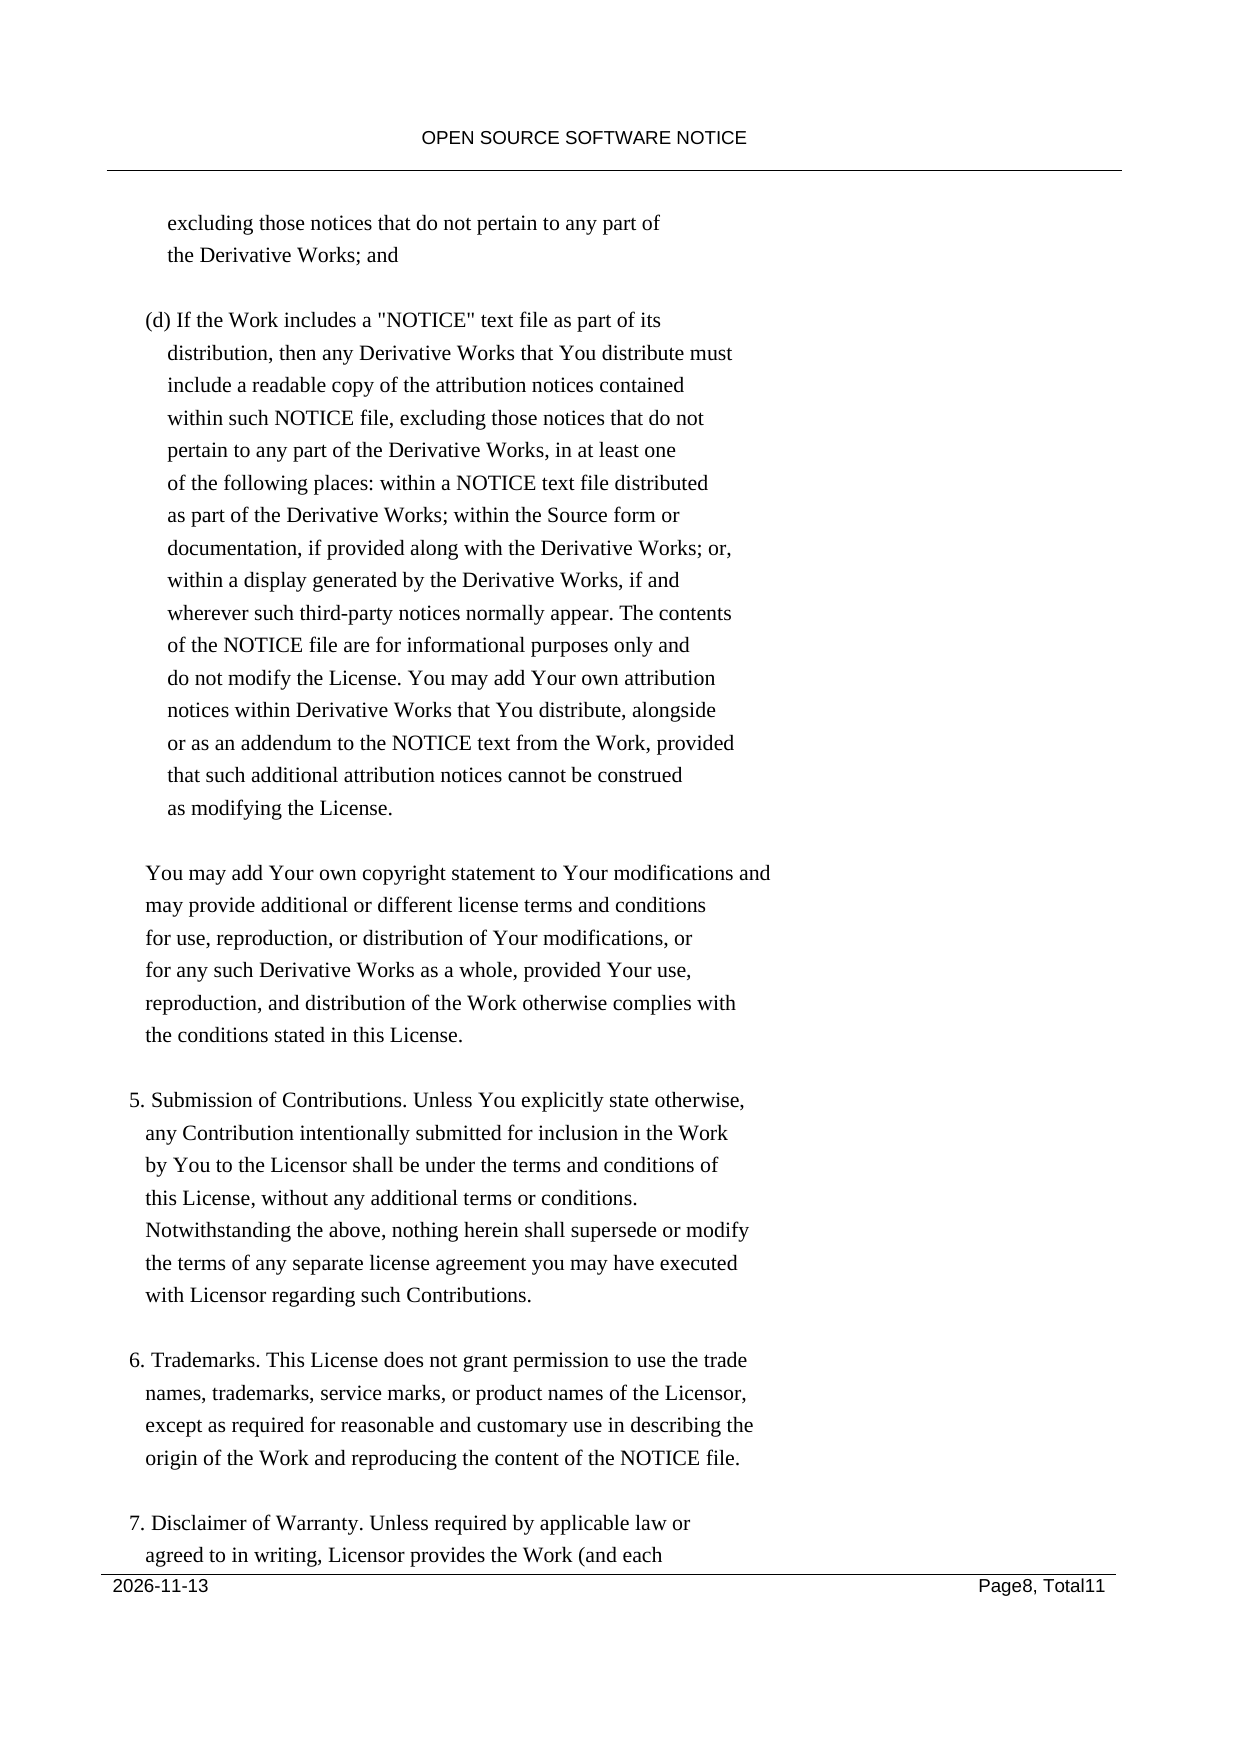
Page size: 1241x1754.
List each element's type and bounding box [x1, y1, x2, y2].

text [112, 206, 1128, 1571]
